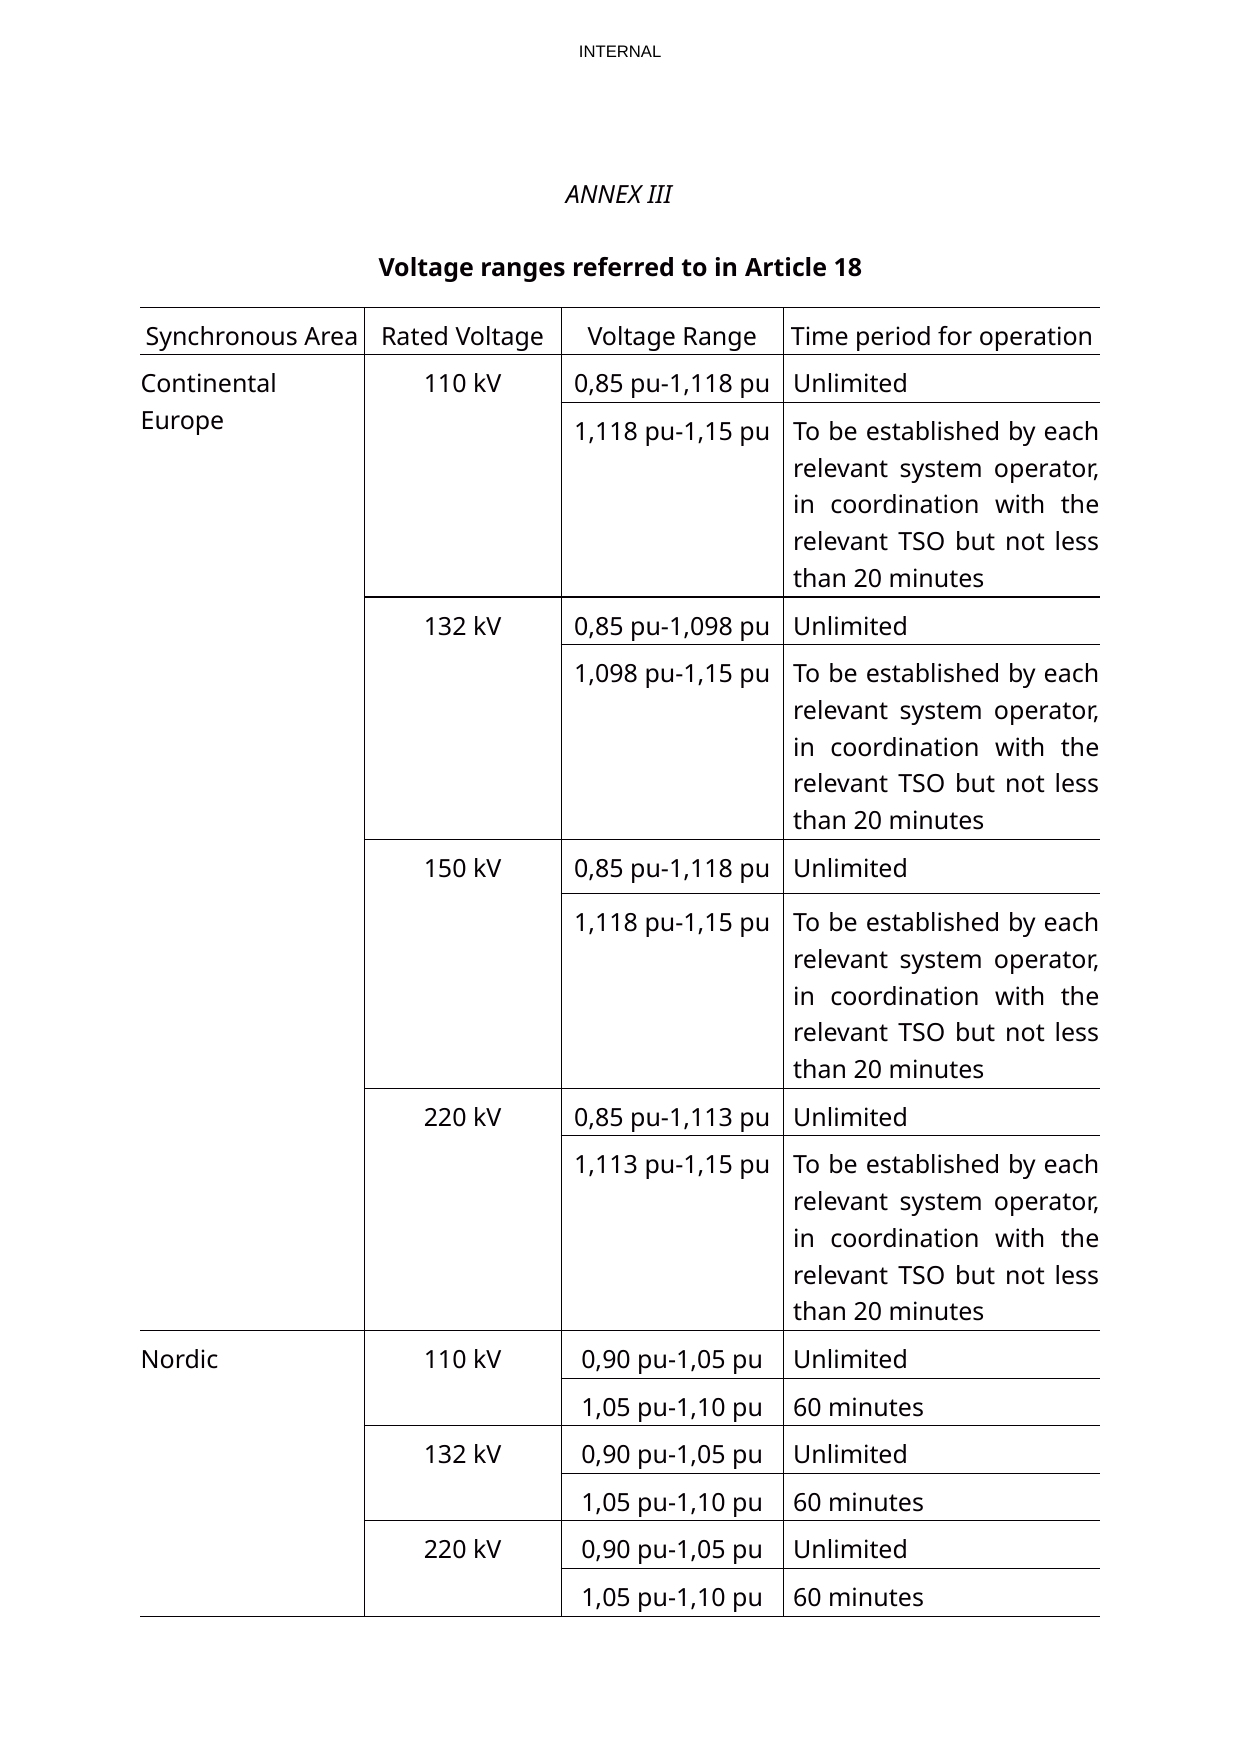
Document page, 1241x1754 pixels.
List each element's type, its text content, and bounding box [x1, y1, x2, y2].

text Voltage ranges referred to in Article 18 [140, 251, 1100, 283]
table_cell 110 kV [365, 1331, 561, 1425]
table_cell 1,098 pu-1,15 pu [562, 645, 783, 839]
table_cell Unlimited [784, 355, 1100, 402]
table_cell To be established by each relevant system operator, in coordination with the relevant TSO but not less than 20 minutes [784, 403, 1100, 596]
table_cell 1,05 pu-1,10 pu [562, 1569, 783, 1616]
table_cell 60 minutes [784, 1474, 1100, 1520]
table_cell 132 kV [365, 598, 561, 839]
table_cell 1,118 pu-1,15 pu [562, 894, 783, 1088]
table_cell Unlimited [784, 1331, 1100, 1377]
table_cell 0,85 pu-1,118 pu [562, 840, 783, 893]
table_header Rated Voltage [365, 308, 561, 354]
table_cell To be established by each relevant system operator, in coordination with the relevant TSO but not less than 20 minutes [784, 1136, 1100, 1330]
table_cell 0,90 pu-1,05 pu [562, 1426, 783, 1473]
table_cell 0,90 pu-1,05 pu [562, 1331, 783, 1377]
table_cell Unlimited [784, 1426, 1100, 1473]
table_cell 220 kV [365, 1089, 561, 1330]
table_cell 0,85 pu-1,098 pu [562, 598, 783, 644]
table_cell Continental Europe [140, 355, 364, 1330]
table_cell 110 kV [365, 355, 561, 596]
table_cell 0,85 pu-1,113 pu [562, 1089, 783, 1135]
subtitle ANNEX III [140, 176, 1100, 210]
table_cell 0,90 pu-1,05 pu [562, 1521, 783, 1568]
table_cell Unlimited [784, 1089, 1100, 1135]
table_cell 1,118 pu-1,15 pu [562, 403, 783, 596]
table_cell Unlimited [784, 840, 1100, 893]
table_cell Nordic [140, 1331, 364, 1616]
table_header Synchronous Area [140, 308, 364, 354]
table_cell To be established by each relevant system operator, in coordination with the relevant TSO but not less than 20 minutes [784, 894, 1100, 1088]
table_cell 0,85 pu-1,118 pu [562, 355, 783, 402]
table_cell 1,113 pu-1,15 pu [562, 1136, 783, 1330]
table_cell 220 kV [365, 1521, 561, 1616]
table_cell Unlimited [784, 598, 1100, 644]
table_cell To be established by each relevant system operator, in coordination with the relevant TSO but not less than 20 minutes [784, 645, 1100, 839]
table_header Time period for operation [784, 308, 1100, 354]
table_header Voltage Range [562, 308, 783, 354]
table_cell 150 kV [365, 840, 561, 1088]
table_cell 1,05 pu-1,10 pu [562, 1379, 783, 1425]
table_cell 60 minutes [784, 1569, 1100, 1616]
table_cell 132 kV [365, 1426, 561, 1520]
table_cell 60 minutes [784, 1379, 1100, 1425]
table_cell 1,05 pu-1,10 pu [562, 1474, 783, 1520]
table_cell Unlimited [784, 1521, 1100, 1568]
